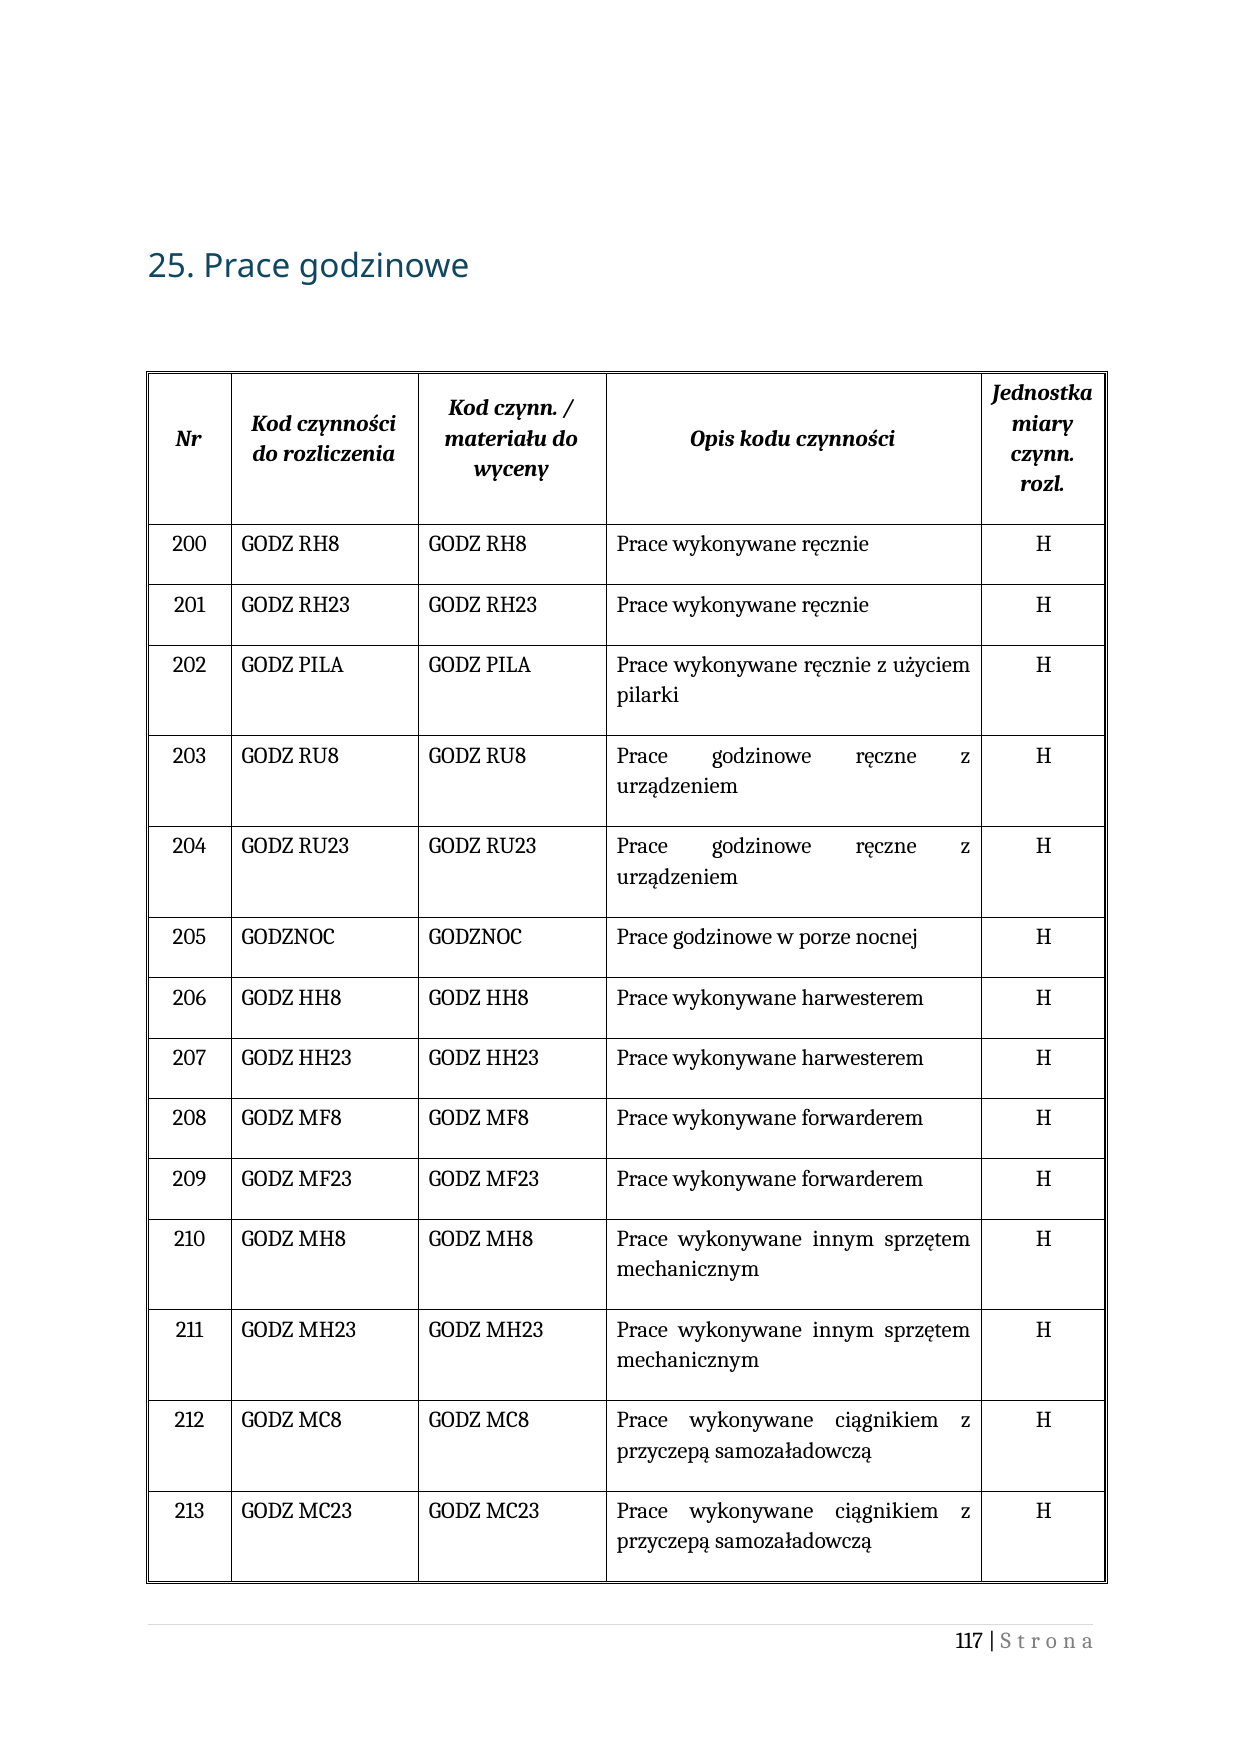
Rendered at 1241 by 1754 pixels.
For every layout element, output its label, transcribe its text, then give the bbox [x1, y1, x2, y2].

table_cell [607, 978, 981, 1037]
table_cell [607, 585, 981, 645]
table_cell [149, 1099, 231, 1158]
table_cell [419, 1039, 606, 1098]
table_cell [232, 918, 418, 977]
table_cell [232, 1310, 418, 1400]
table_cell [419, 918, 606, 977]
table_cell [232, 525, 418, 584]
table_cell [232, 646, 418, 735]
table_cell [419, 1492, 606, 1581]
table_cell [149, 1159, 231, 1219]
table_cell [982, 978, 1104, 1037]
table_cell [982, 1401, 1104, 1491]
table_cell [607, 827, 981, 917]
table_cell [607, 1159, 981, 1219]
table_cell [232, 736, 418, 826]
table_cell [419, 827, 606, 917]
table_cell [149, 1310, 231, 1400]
subtitle 25. Prace godzinowe [148, 241, 1093, 287]
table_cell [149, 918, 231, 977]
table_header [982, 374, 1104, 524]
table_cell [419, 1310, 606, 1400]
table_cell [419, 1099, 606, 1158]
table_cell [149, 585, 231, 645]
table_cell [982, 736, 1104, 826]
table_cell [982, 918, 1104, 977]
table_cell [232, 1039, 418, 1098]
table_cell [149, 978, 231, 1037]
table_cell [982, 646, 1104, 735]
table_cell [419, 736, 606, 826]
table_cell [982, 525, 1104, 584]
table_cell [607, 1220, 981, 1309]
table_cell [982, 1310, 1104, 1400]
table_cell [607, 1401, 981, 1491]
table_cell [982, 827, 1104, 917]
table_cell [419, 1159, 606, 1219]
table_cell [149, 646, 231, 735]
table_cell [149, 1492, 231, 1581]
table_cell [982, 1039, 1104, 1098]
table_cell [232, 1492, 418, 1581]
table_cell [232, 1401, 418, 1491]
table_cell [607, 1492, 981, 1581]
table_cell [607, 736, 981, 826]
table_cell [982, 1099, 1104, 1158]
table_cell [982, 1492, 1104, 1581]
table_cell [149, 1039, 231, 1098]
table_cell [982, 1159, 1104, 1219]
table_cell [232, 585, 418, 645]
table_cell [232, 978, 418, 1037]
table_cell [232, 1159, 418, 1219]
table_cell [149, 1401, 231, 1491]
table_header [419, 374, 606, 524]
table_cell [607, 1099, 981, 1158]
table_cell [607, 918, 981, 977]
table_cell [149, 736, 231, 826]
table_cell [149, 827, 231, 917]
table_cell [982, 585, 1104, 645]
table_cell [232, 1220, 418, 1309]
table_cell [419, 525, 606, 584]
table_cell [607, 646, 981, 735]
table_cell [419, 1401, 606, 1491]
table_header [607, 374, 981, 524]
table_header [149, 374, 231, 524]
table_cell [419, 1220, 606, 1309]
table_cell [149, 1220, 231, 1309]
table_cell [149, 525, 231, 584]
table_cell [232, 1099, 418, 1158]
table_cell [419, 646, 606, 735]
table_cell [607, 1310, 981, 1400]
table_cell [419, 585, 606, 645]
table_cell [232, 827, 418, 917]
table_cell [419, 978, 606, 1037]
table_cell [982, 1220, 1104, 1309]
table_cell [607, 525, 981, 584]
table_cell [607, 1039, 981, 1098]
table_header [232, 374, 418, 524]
